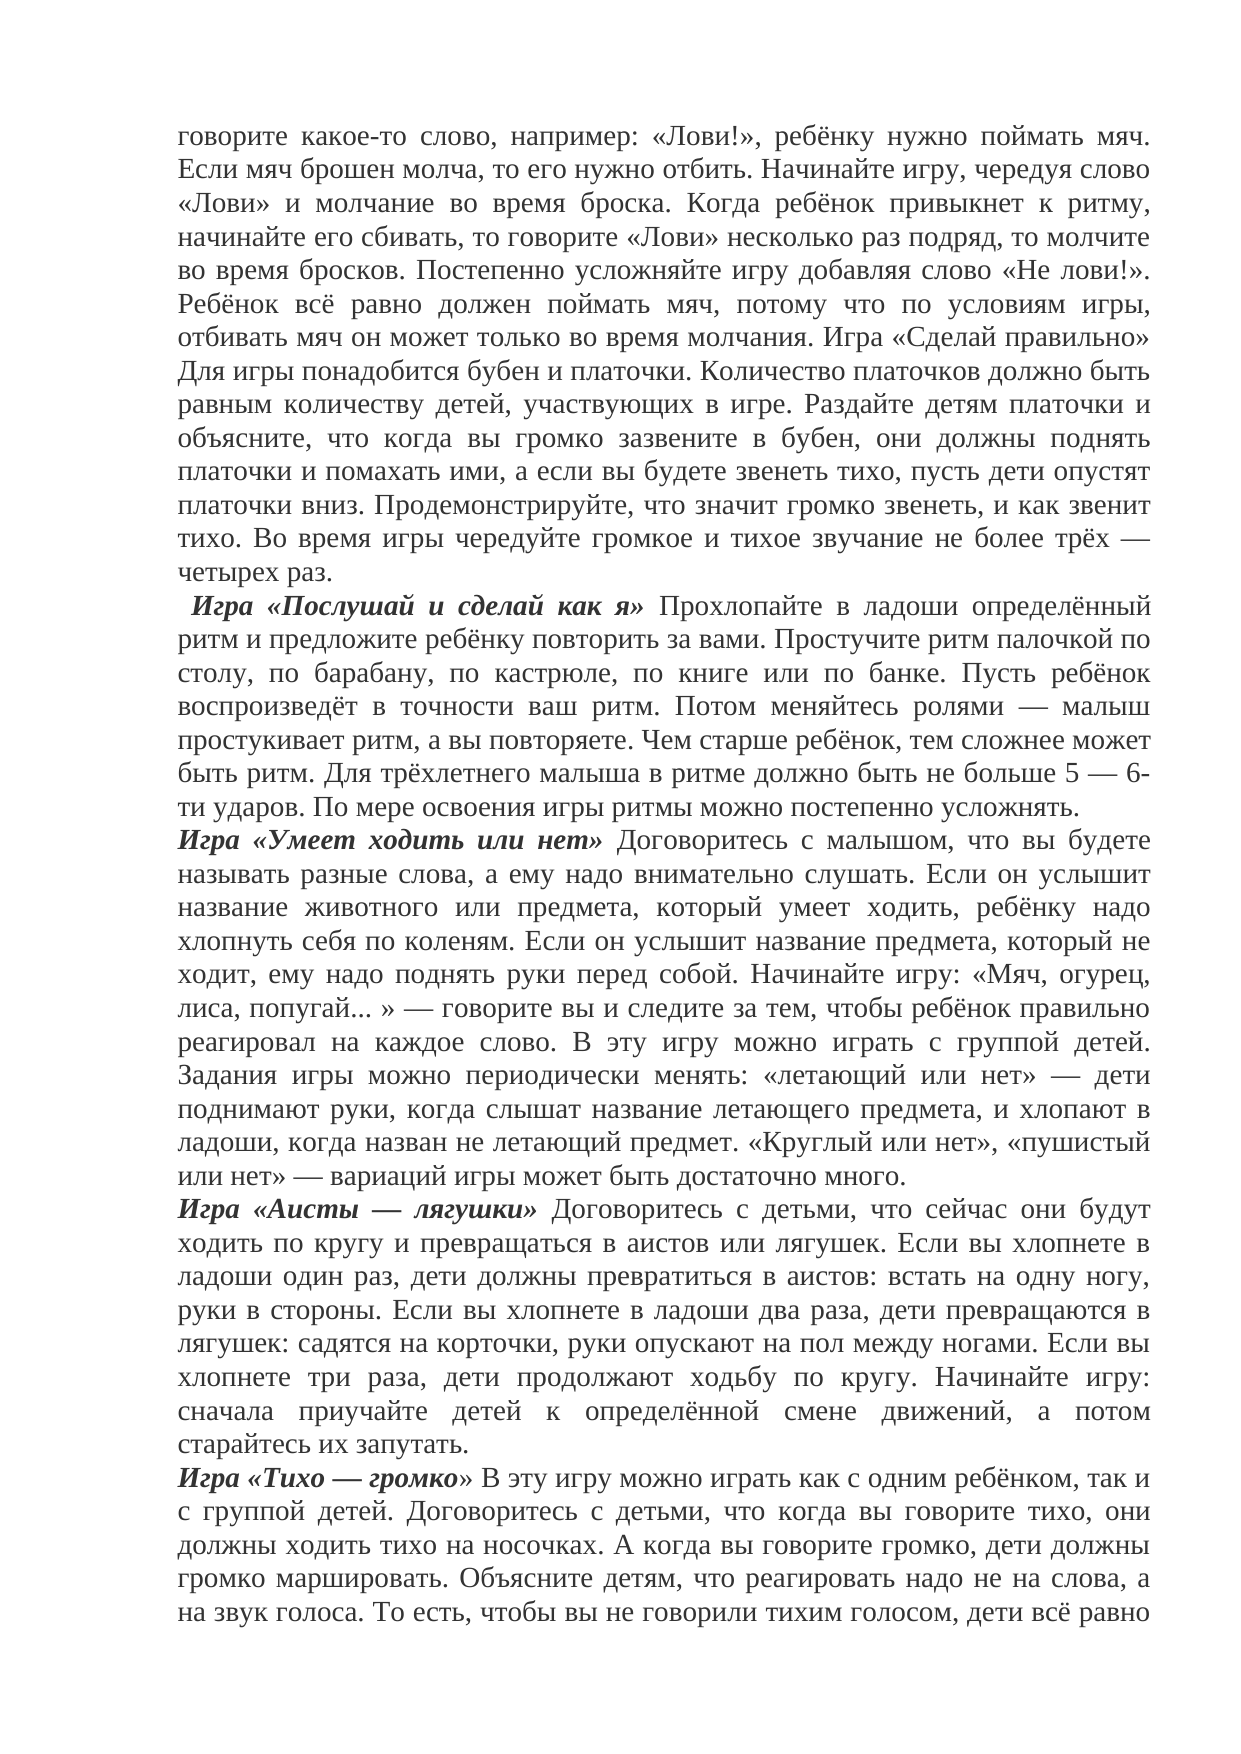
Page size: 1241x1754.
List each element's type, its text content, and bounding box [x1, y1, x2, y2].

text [177, 118, 1152, 588]
text Игра «Послушай и сделай как я» Прохлопайте в ладоши определённый ритм и предложите ребёнку повторить за вами. Простучите ритм палочкой по столу, по барабану, по кастрюле, по книге или по банке. Пусть ребёнок воспроизведёт в точности ваш ритм. Потом меняйтесь ролями — малыш простукивает ритм, а вы повторяете. Чем старше ребёнок, тем сложнее может быть ритм. Для трёхлетнего малыша в ритме должно быть не больше 5 — 6-ти ударов. По мере освоения игры ритмы можно постепенно усложнять. [177, 588, 1152, 822]
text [177, 1460, 1152, 1627]
text Игра «Аисты — лягушки» Договоритесь с детьми, что сейчас они будут ходить по кругу и превращаться в аистов или лягушек. Если вы хлопнете в ладоши один раз, дети должны превратиться в аистов: встать на одну ногу, руки в стороны. Если вы хлопнете в ладоши два раза, дети превращаются в лягушек: садятся на корточки, руки опускают на пол между ногами. Если вы хлопнете три раза, дети продолжают ходьбу по кругу. Начинайте игру: сначала приучайте детей к определённой смене движений, а потом старайтесь их запутать. [177, 1191, 1152, 1460]
text Игра «Умеет ходить или нет» Договоритесь с малышом, что вы будете называть разные слова, а ему надо внимательно слушать. Если он услышит название животного или предмета, который умеет ходить, ребёнку надо хлопнуть себя по коленям. Если он услышит название предмета, который не ходит, ему надо поднять руки перед собой. Начинайте игру: «Мяч, огурец, лиса, попугай... » — говорите вы и следите за тем, чтобы ребёнок правильно реагировал на каждое слово. В эту игру можно играть с группой детей. Задания игры можно периодически менять: «летающий или нет» — дети поднимают руки, когда слышат название летающего предмета, и хлопают в ладоши, когда назван не летающий предмет. «Круглый или нет», «пушистый или нет» — вариаций игры может быть достаточно много. [177, 822, 1152, 1191]
